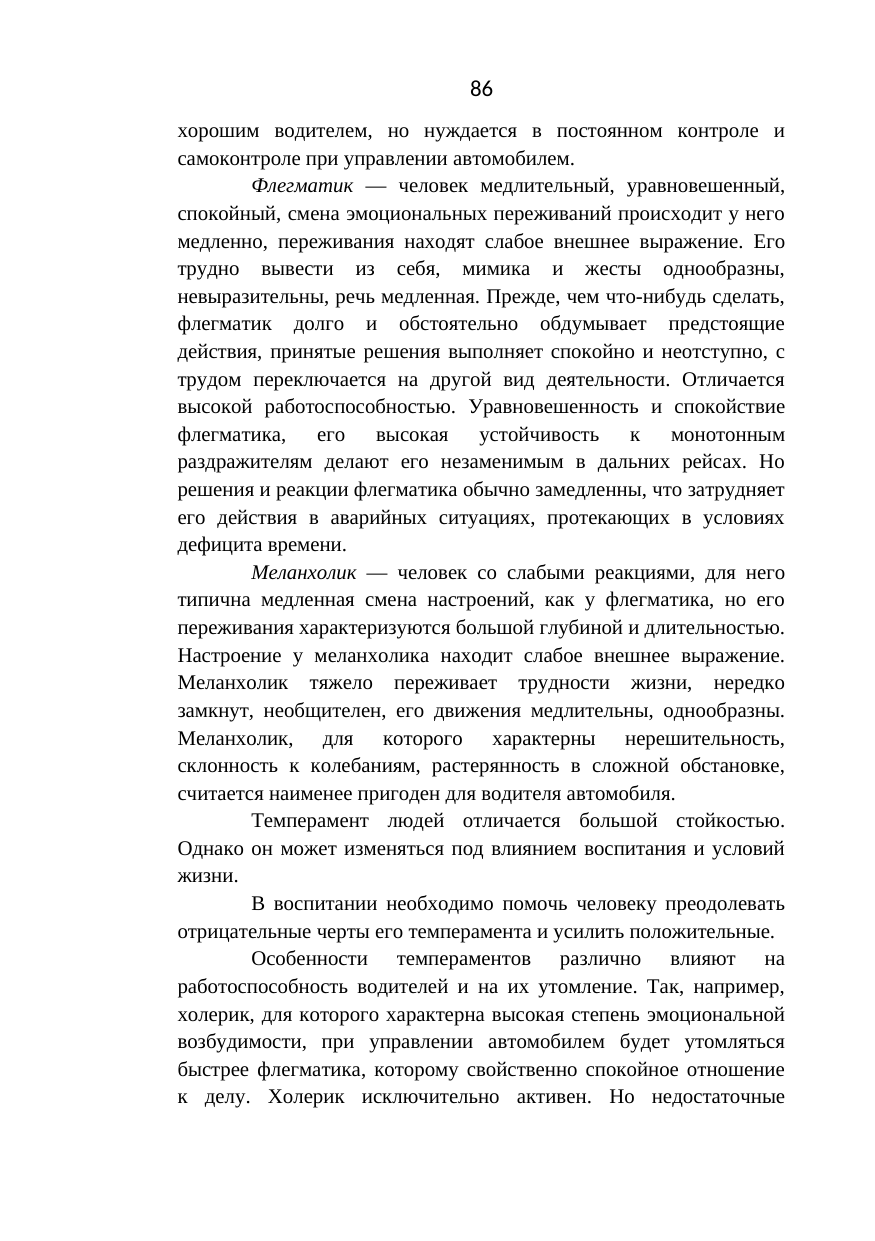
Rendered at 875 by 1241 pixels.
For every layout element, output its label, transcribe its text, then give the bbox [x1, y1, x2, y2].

text Темперамент людей отличается большой стойкостью. Однако он может изменяться под влиянием воспитания и условий жизни. [177, 808, 786, 887]
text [177, 946, 786, 1108]
text В воспитании необходимо помочь человеку преодолевать отрицательные черты его темперамента и усилить положительные. [177, 891, 786, 943]
text Меланхолик — человек со слабыми реакциями, для него типична медленная смена настроений, как у флегматика, но его переживания характеризуются большой глубиной и длительностью. Настроение у меланхолика находит слабое внешнее выражение. Меланхолик тяжело переживает трудности жизни, нередко замкнут, необщителен, его движения медлительны, однообразны. Меланхолик, для которого характерны нерешительность, склонность к колебаниям, растерянность в сложной обстановке, считается наименее пригоден для водителя автомобиля. [177, 560, 786, 805]
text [177, 118, 786, 170]
text Флегматик — человек медлительный, уравновешенный, спокойный, смена эмоциональных переживаний происходит у него медленно, переживания находят слабое внешнее выражение. Его трудно вывести из себя, мимика и жесты однообразны, невыразительны, речь медленная. Прежде, чем что-нибудь сделать, флегматик долго и обстоятельно обдумывает предстоящие действия, принятые решения выполняет спокойно и неотступно, с трудом переключается на другой вид деятельности. Отличается высокой работоспособностью. Уравновешенность и спокойствие флегматика, его высокая устойчивость к монотонным раздражителям делают его незаменимым в дальних рейсах. Но решения и реакции флегматика обычно замедленны, что затрудняет его действия в аварийных ситуациях, протекающих в условиях дефицита времени. [177, 173, 786, 556]
